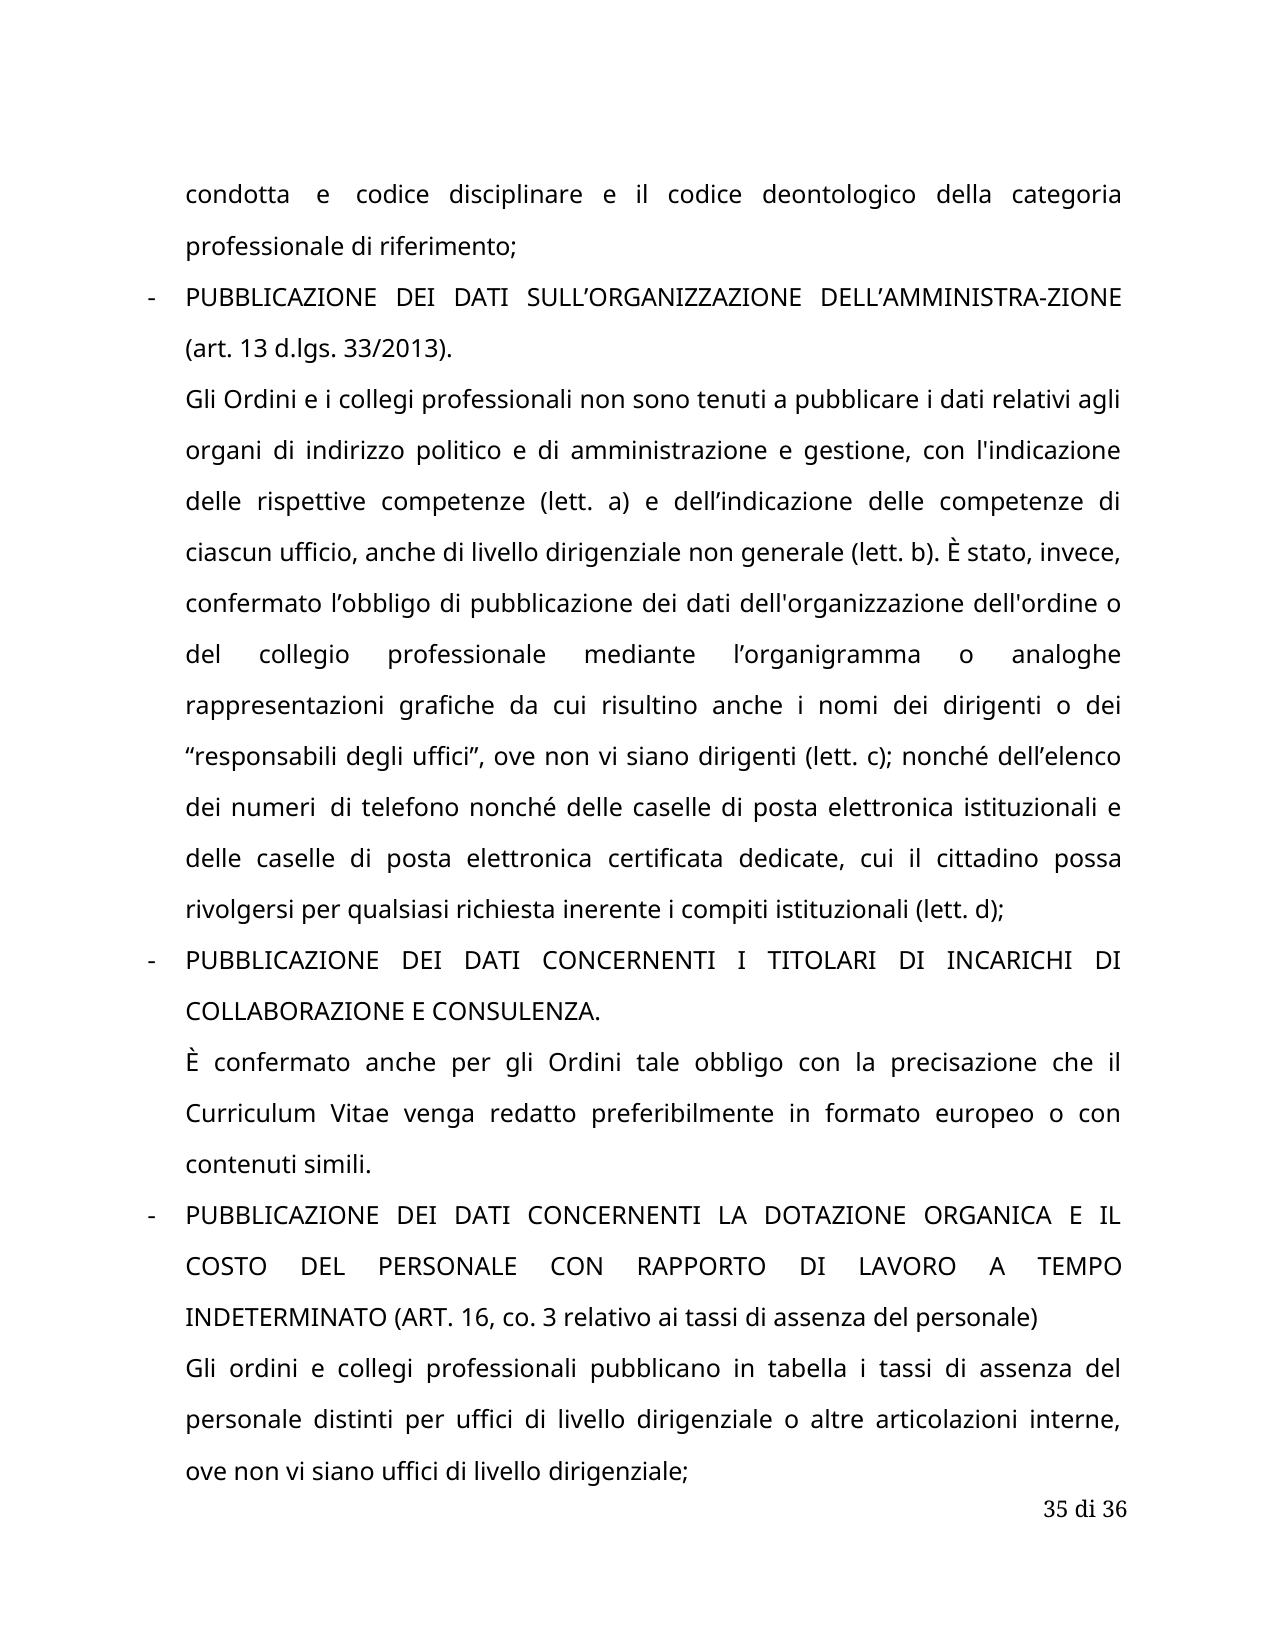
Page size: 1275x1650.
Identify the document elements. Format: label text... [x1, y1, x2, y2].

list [185, 177, 1122, 262]
text È confermato anche per gli Ordini tale obbligo con la precisazione che il Curriculum Vitae venga redatto preferibilmente in formato europeo o con contenuti simili. [185, 1045, 1122, 1181]
list PUBBLICAZIONE DEI DATI CONCERNENTI I TITOLARI DI INCARICHI DI COLLABORAZIONE E CONSULENZA. [148, 943, 1122, 1028]
text Gli ordini e collegi professionali pubblicano in tabella i tassi di assenza del personale distinti per uffici di livello dirigenziale o altre articolazioni interne, ove non vi siano uffici di livello dirigenziale; [185, 1351, 1122, 1487]
list PUBBLICAZIONE DEI DATI CONCERNENTI LA DOTAZIONE ORGANICA E IL COSTO DEL PERSONALE CON RAPPORTO DI LAVORO A TEMPO INDETERMINATO (ART. 16, co. 3 relativo ai tassi di assenza del personale) [148, 1198, 1122, 1334]
text Gli Ordini e i collegi professionali non sono tenuti a pubblicare i dati relativi agli organi di indirizzo politico e di amministrazione e gestione, con l'indicazione delle rispettive competenze (lett. a) e dell’indicazione delle competenze di ciascun ufficio, anche di livello dirigenziale non generale (lett. b). È stato, invece, confermato l’obbligo di pubblicazione dei dati dell'organizzazione dell'ordine o del collegio professionale mediante l’organigramma o analoghe rappresentazioni grafiche da cui risultino anche i nomi dei dirigenti o dei “responsabili degli uffici”, ove non vi siano dirigenti (lett. c); nonché dell’elenco dei numeri di telefono nonché delle caselle di posta elettronica istituzionali e delle caselle di posta elettronica certificata dedicate, cui il cittadino possa rivolgersi per qualsiasi richiesta inerente i compiti istituzionali (lett. d); [185, 381, 1122, 926]
list PUBBLICAZIONE DEI DATI SULL’ORGANIZZAZIONE DELL’AMMINISTRA-ZIONE (art. 13 d.lgs. 33/2013). [148, 279, 1122, 364]
